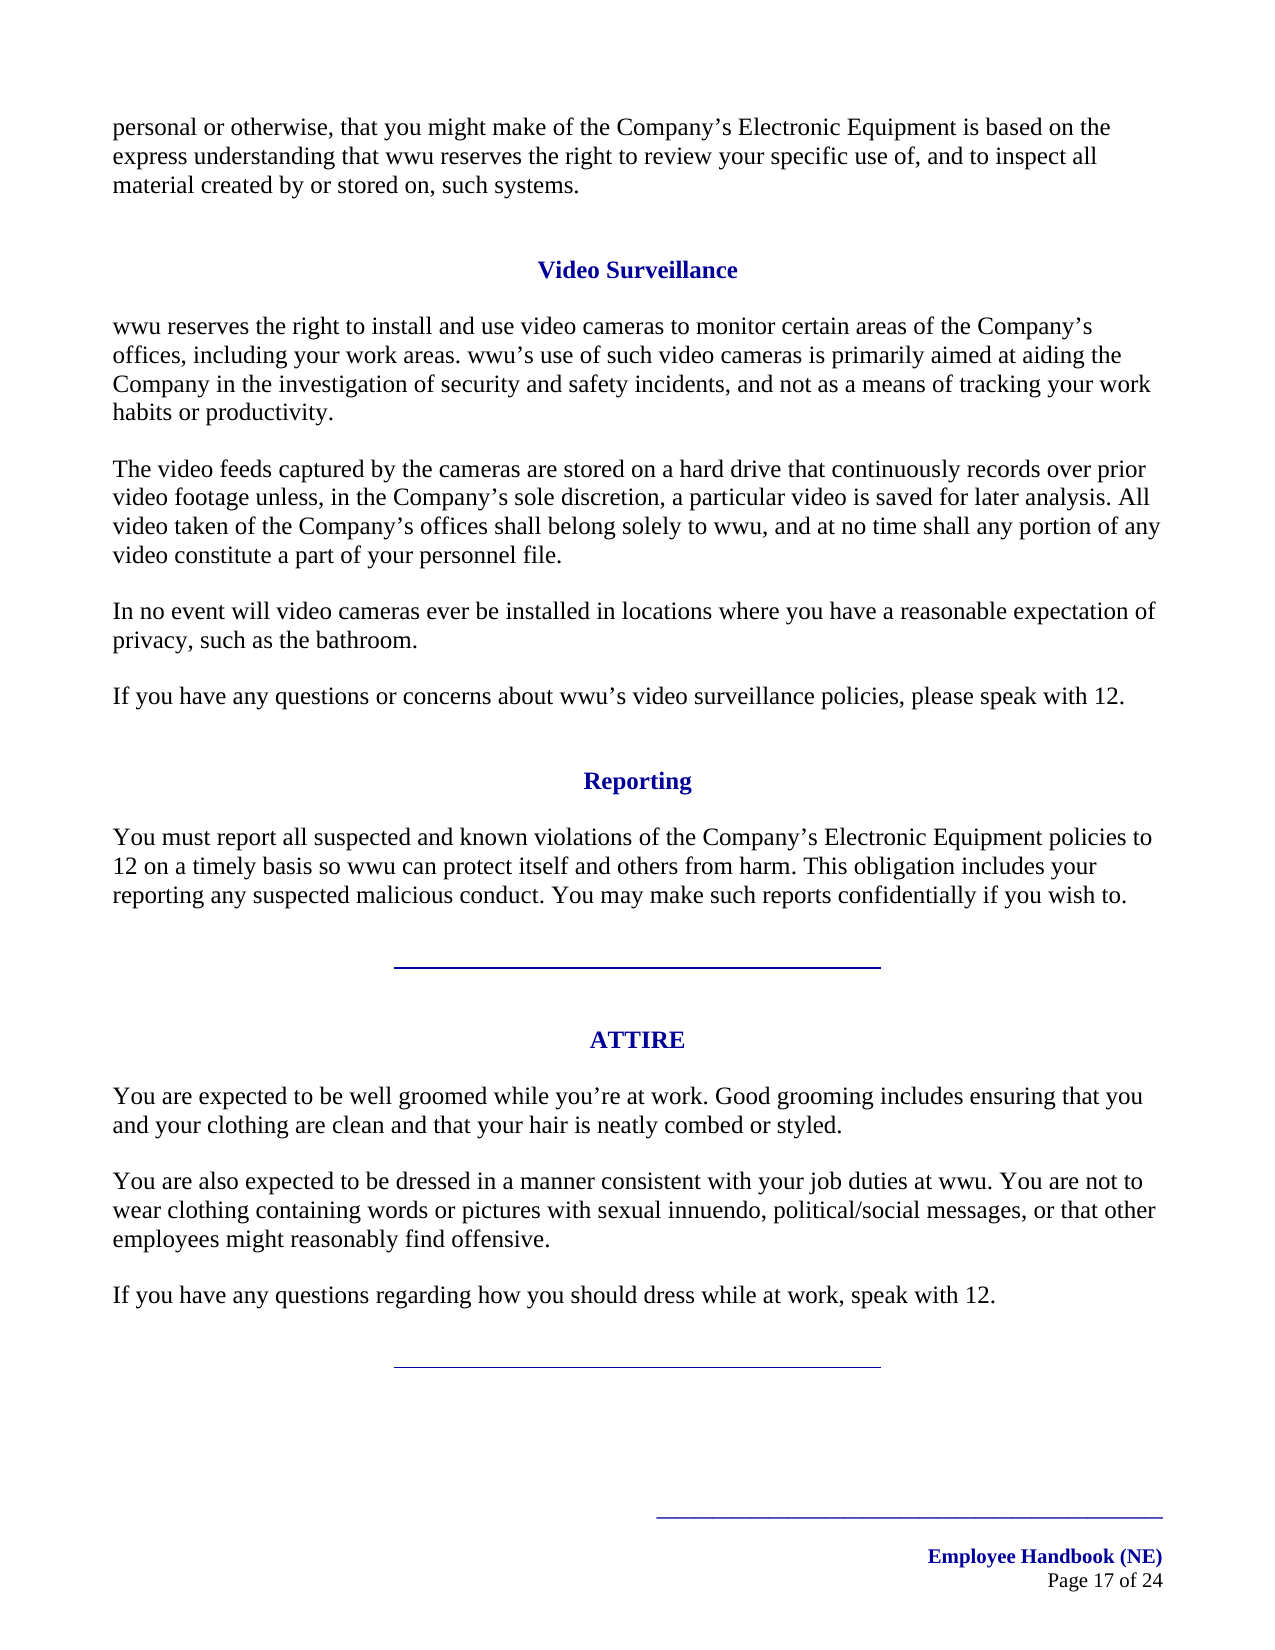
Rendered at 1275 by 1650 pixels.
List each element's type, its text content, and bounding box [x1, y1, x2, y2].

text If you have any questions regarding how you should dress while at work, speak with 12. [112, 1280, 1162, 1309]
text If you have any questions or concerns about wwu’s video surveillance policies, please speak with 12. [112, 681, 1162, 710]
text You must report all suspected and known violations of the Company’s Electronic Equipment policies to 12 on a timely basis so wwu can protect itself and others from harm. This obligation includes your reporting any suspected malicious conduct. You may make such reports confidentially if you wish to. [112, 822, 1162, 909]
text You are also expected to be dressed in a manner consistent with your job duties at wwu. You are not to wear clothing containing words or pictures with sexual innuendo, political/social messages, or that other employees might reasonably find offensive. [112, 1166, 1162, 1252]
text You are expected to be well groomed while you’re at work. Good grooming includes ensuring that you and your clothing are clean and that your hair is neatly combed or styled. [112, 1081, 1162, 1139]
subtitle Video Surveillance [112, 226, 1162, 284]
subtitle ATTIRE [112, 996, 1162, 1054]
text The video feeds captured by the cameras are stored on a hard drive that continuously records over prior video footage unless, in the Company’s sole discretion, a particular video is saved for later analysis. All video taken of the Company’s offices shall belong solely to wwu, and at no time shall any portion of any video constitute a part of your personnel file. [112, 454, 1162, 569]
text In no event will video cameras ever be installed in locations where you have a reasonable expectation of privacy, such as the bathroom. [112, 596, 1162, 654]
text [112, 112, 1162, 199]
text wwu reserves the right to install and use video cameras to monitor certain areas of the Company’s offices, including your work areas. wwu’s use of such video cameras is primarily aimed at aiding the Company in the investigation of security and safety incidents, and not as a means of tracking your work habits or productivity. [112, 311, 1162, 426]
subtitle Reporting [112, 737, 1162, 795]
